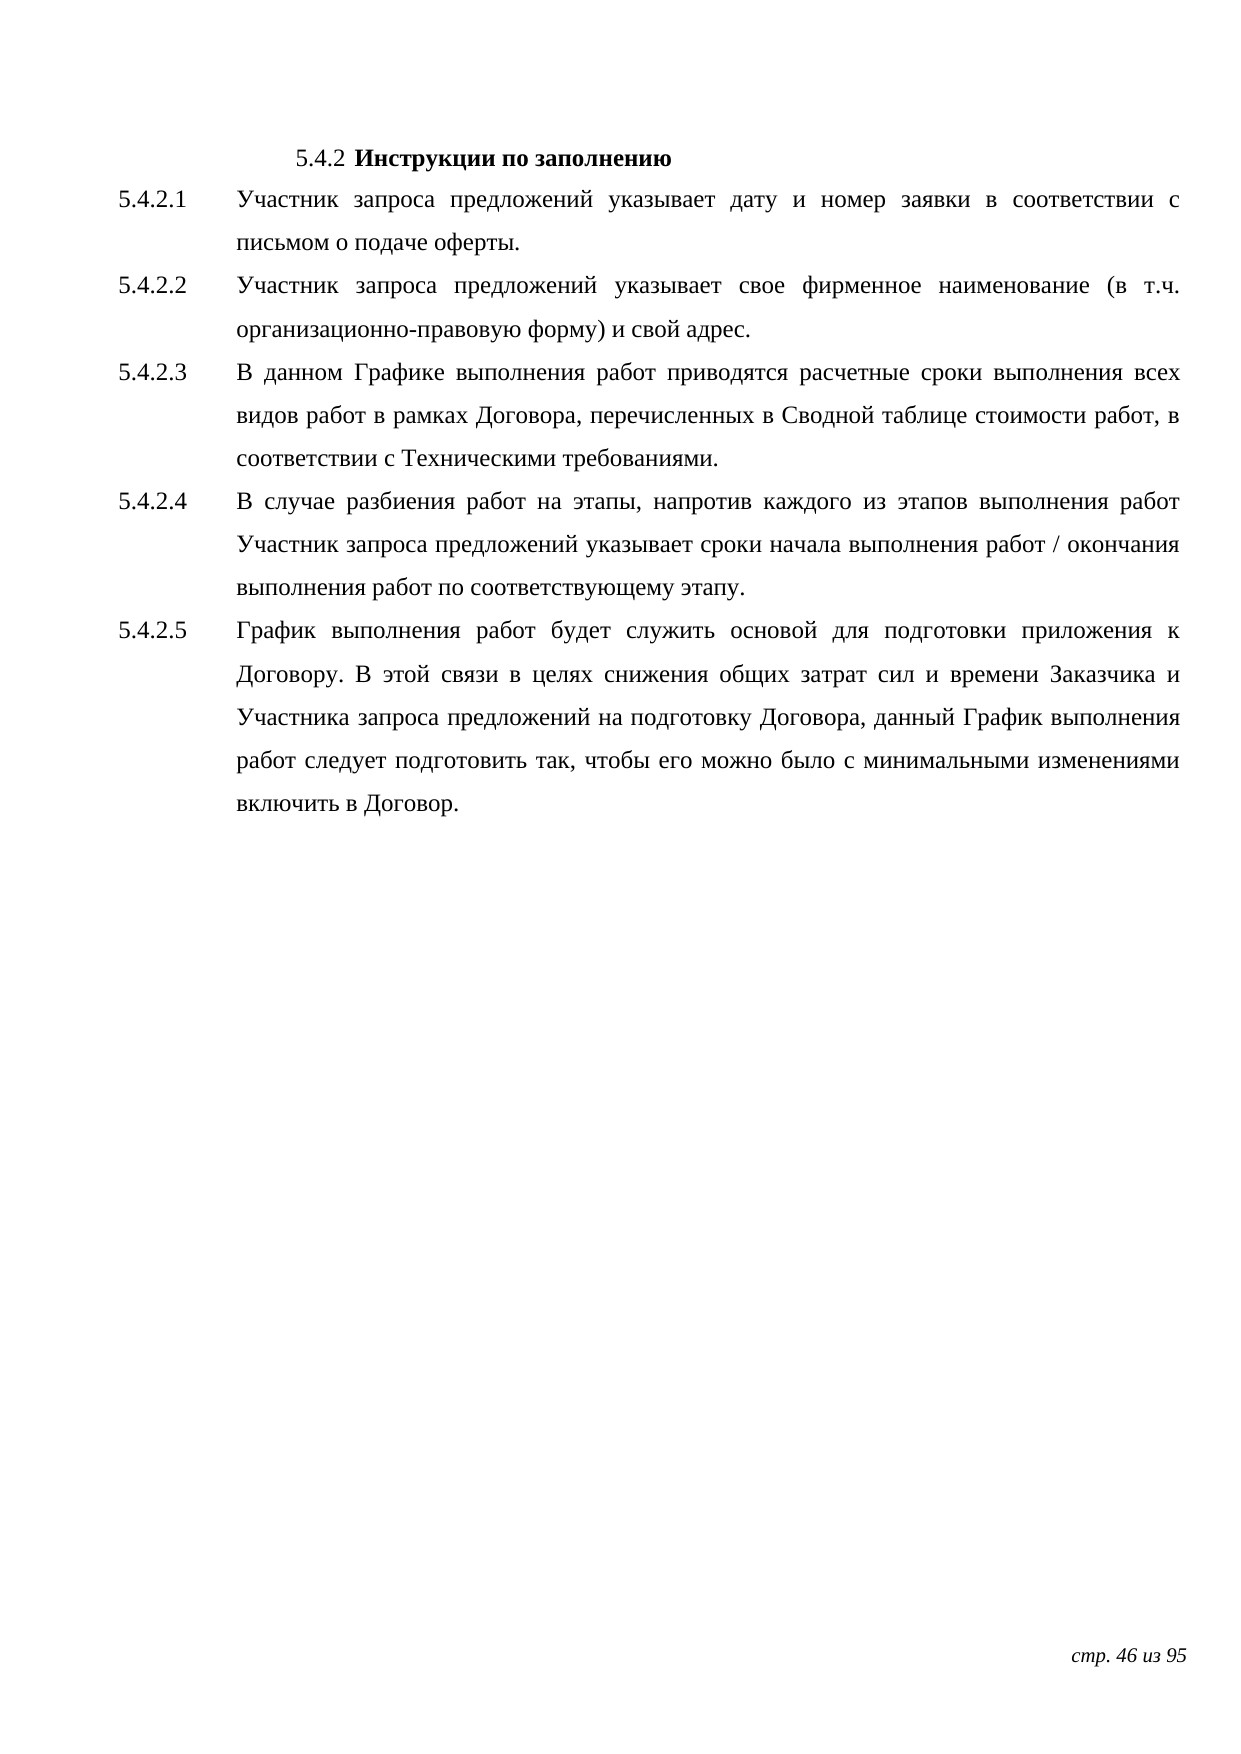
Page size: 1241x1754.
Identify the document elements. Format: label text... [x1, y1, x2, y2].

text График выполнения работ будет служить основой для подготовки приложения к Договору. В этой связи в целях снижения общих затрат сил и времени Заказчика и Участника запроса предложений на подготовку Договора, данный График выполнения работ следует подготовить так, чтобы его можно было с минимальными изменениями включить в Договор. [118, 616, 1181, 817]
text В случае разбиения работ на этапы, напротив каждого из этапов выполнения работ Участник запроса предложений указывает сроки начала выполнения работ / окончания выполнения работ по соответствующему этапу. [118, 486, 1181, 601]
text Инструкции по заполнению [236, 143, 1181, 172]
text Участник запроса предложений указывает свое фирменное наименование (в т.ч. организационно-правовую форму) и свой адрес. [118, 271, 1181, 342]
text Участник запроса предложений указывает дату и номер заявки в соответствии с письмом о подаче оферты. [118, 184, 1181, 256]
text В данном Графике выполнения работ приводятся расчетные сроки выполнения всех видов работ в рамках Договора, перечисленных в Сводной таблице стоимости работ, в соответствии с Техническими требованиями. [118, 357, 1181, 472]
